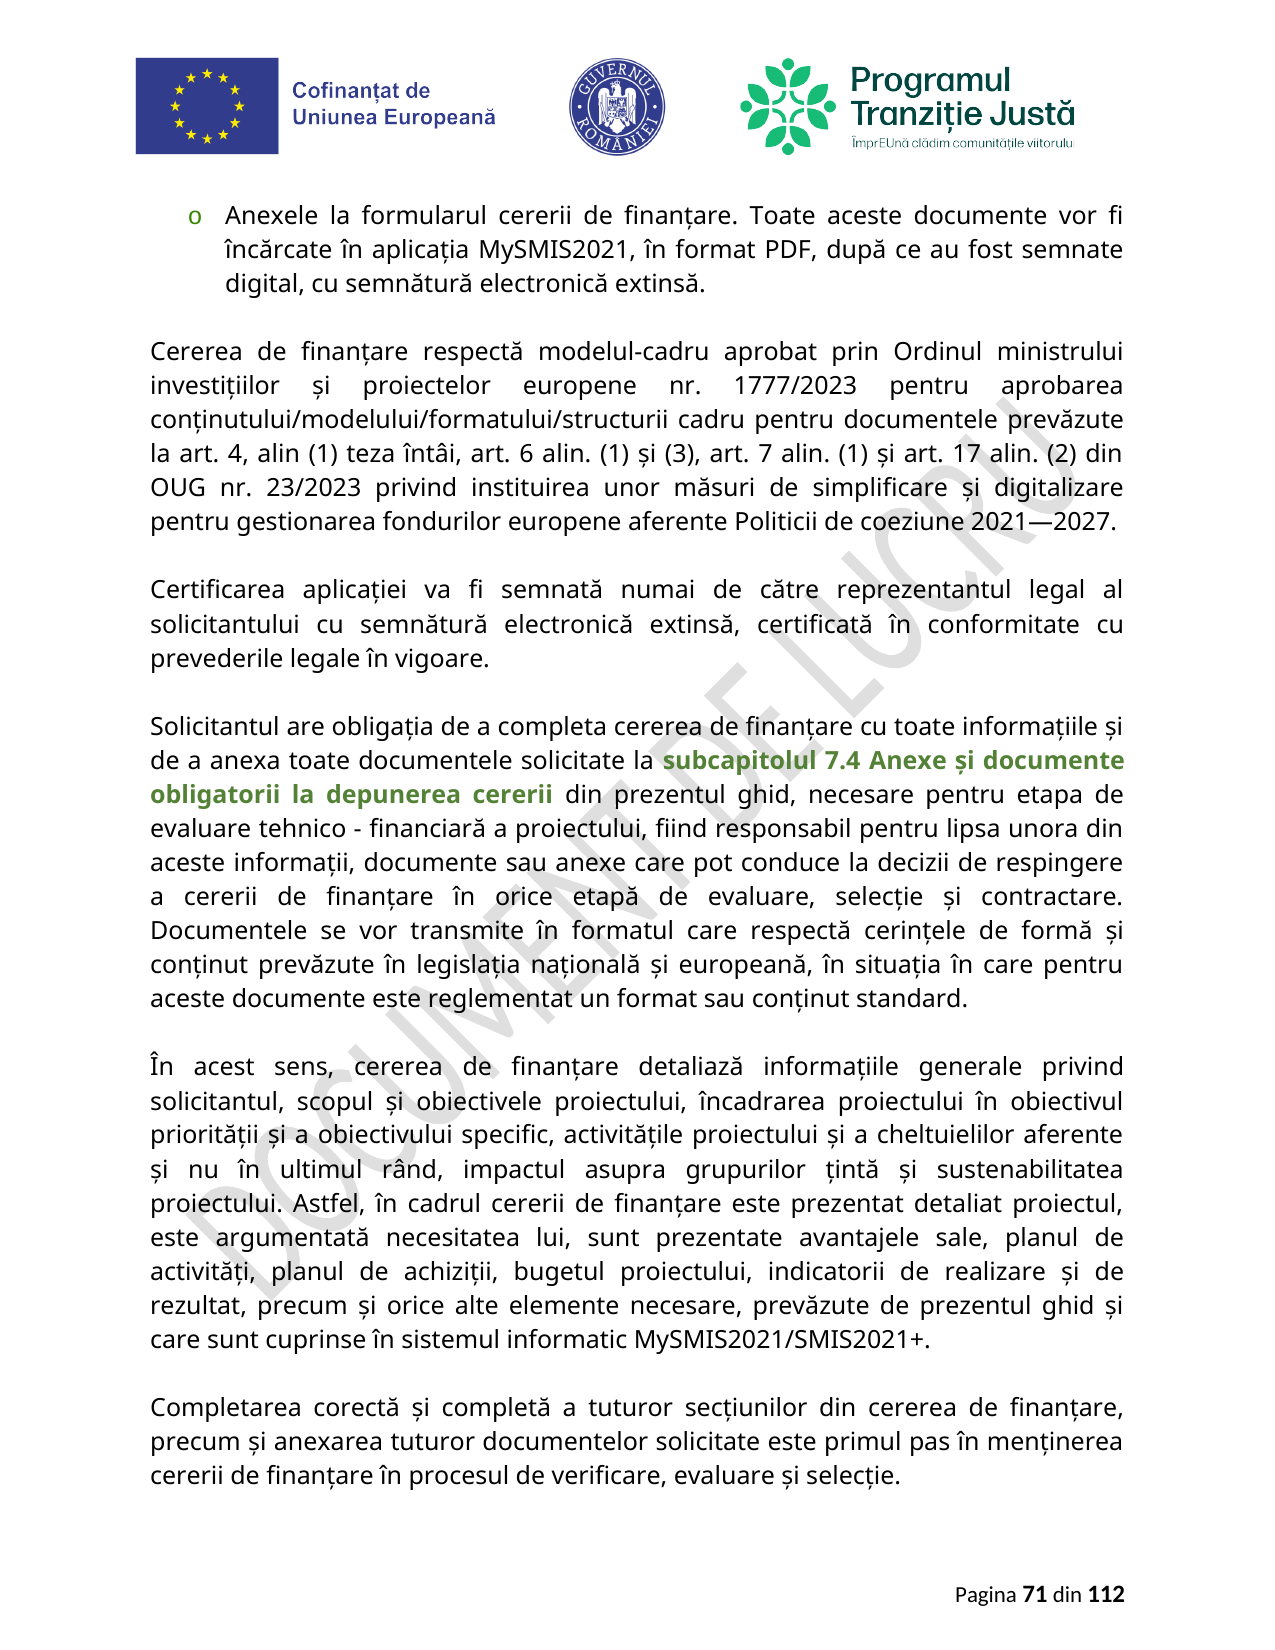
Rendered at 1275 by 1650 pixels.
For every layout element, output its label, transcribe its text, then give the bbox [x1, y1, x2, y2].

text Certificarea aplicației va fi semnată numai de către reprezentantul legal al solicitantului cu semnătură electronică extinsă, certificată în conformitate cu prevederile legale în vigoare. [150, 572, 1125, 674]
list Anexele la formularul cererii de finanțare. Toate aceste documente vor fi încărcate în aplicația MySMIS2021, în format PDF, după ce au fost semnate digital, cu semnătură electronică extinsă. [187, 197, 1125, 300]
text Solicitantul are obligația de a completa cererea de finanțare cu toate informațiile și de a anexa toate documentele solicitate la subcapitolul 7.4 Anexe și documente obligatorii la depunerea cererii din prezentul ghid, necesare pentru etapa de evaluare tehnico - financiară a proiectului, fiind responsabil pentru lipsa unora din aceste informații, documente sau anexe care pot conduce la decizii de respingere a cererii de finanțare în orice etapă de evaluare, selecție și contractare. Documentele se vor transmite în formatul care respectă cerințele de formă și conținut prevăzute în legislația națională și europeană, în situația în care pentru aceste documente este reglementat un format sau conținut standard. [150, 708, 1125, 1015]
text În acest sens, cererea de finanțare detaliază informațiile generale privind solicitantul, scopul și obiectivele proiectului, încadrarea proiectului în obiectivul priorității și a obiectivului specific, activitățile proiectului și a cheltuielilor aferente și nu în ultimul rând, impactul asupra grupurilor țintă și sustenabilitatea proiectului. Astfel, în cadrul cererii de finanțare este prezentat detaliat proiectul, este argumentată necesitatea lui, sunt prezentate avantajele sale, planul de activități, planul de achiziții, bugetul proiectului, indicatorii de realizare și de rezultat, precum și orice alte elemente necesare, prevăzute de prezentul ghid și care sunt cuprinse în sistemul informatic MySMIS2021/SMIS2021+. [150, 1049, 1125, 1356]
text Cererea de finanțare respectă modelul-cadru aprobat prin Ordinul ministrului investițiilor și proiectelor europene nr. 1777/2023 pentru aprobarea conținutului/modelului/formatului/structurii cadru pentru documentele prevăzute la art. 4, alin (1) teza întâi, art. 6 alin. (1) și (3), art. 7 alin. (1) și art. 17 alin. (2) din OUG nr. 23/2023 privind instituirea unor măsuri de simplificare și digitalizare pentru gestionarea fondurilor europene aferente Politicii de coeziune 2021—2027. [150, 334, 1125, 538]
text Completarea corectă și completă a tuturor secțiunilor din cererea de finanțare, precum și anexarea tuturor documentelor solicitate este primul pas în menținerea cererii de finanțare în procesul de verificare, evaluare și selecție. [150, 1390, 1125, 1492]
